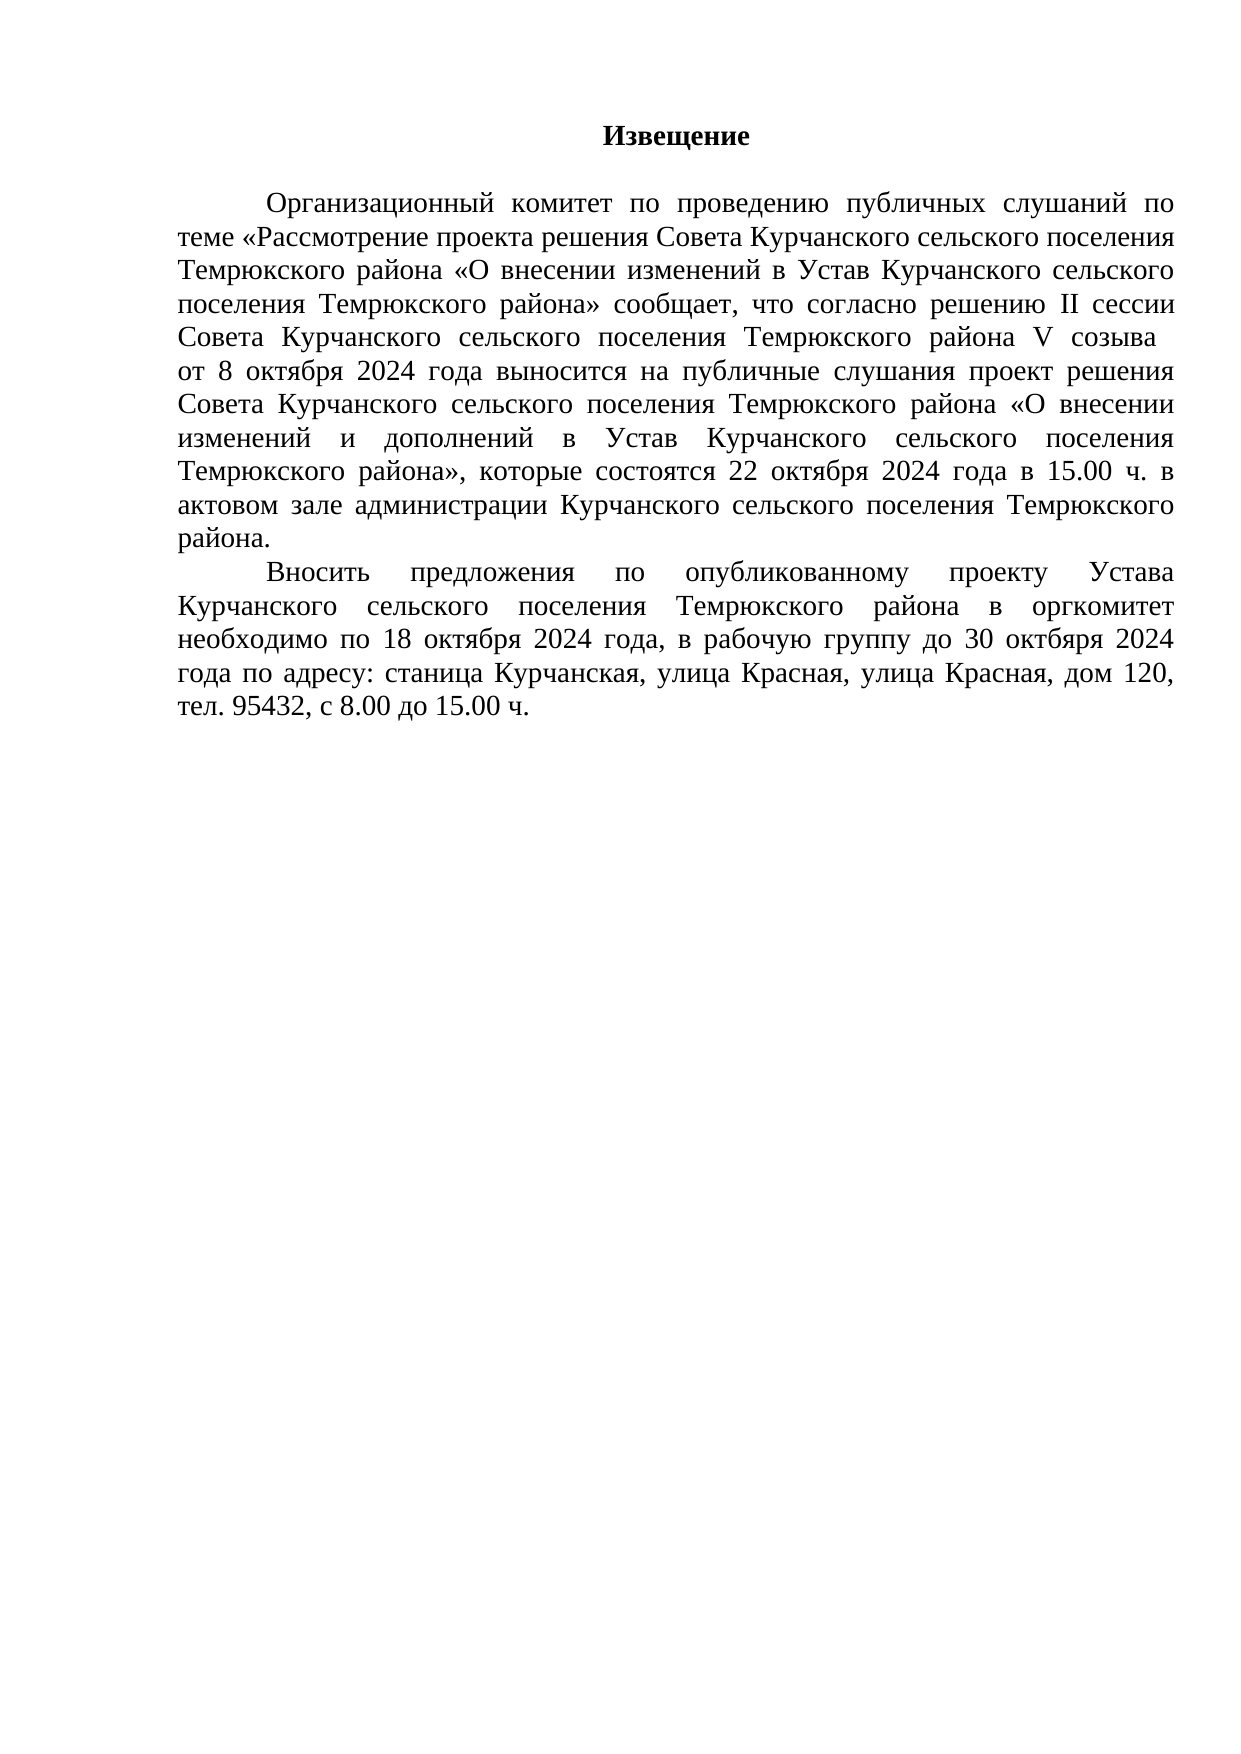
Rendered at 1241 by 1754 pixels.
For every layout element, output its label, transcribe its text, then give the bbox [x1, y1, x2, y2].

text Вносить предложения по опубликованному проекту Устава Курчанского сельского поселения Темрюкского района в оргкомитет необходимо по 18 октября 2024 года, в рабочую группу до 30 октбяря 2024 года по адресу: станица Курчанская, улица Красная, улица Красная, дом 120, тел. 95432, с 8.00 до 15.00 ч. [177, 554, 1175, 722]
text Организационный комитет по проведению публичных слушаний по теме «Рассмотрение проекта решения Совета Курчанского сельского поселения Темрюкского района «О внесении изменений в Устав Курчанского сельского поселения Темрюкского района» сообщает, что согласно решению II сессии Совета Курчанского сельского поселения Темрюкского района V созыва от 8 октября 2024 года выносится на публичные слушания проект решения Совета Курчанского сельского поселения Темрюкского района «О внесении изменений и дополнений в Устав Курчанского сельского поселения Темрюкского района», которые состоятся 22 октября 2024 года в 15.00 ч. в актовом зале администрации Курчанского сельского поселения Темрюкского района. [177, 185, 1175, 554]
text Извещение [177, 118, 1175, 152]
